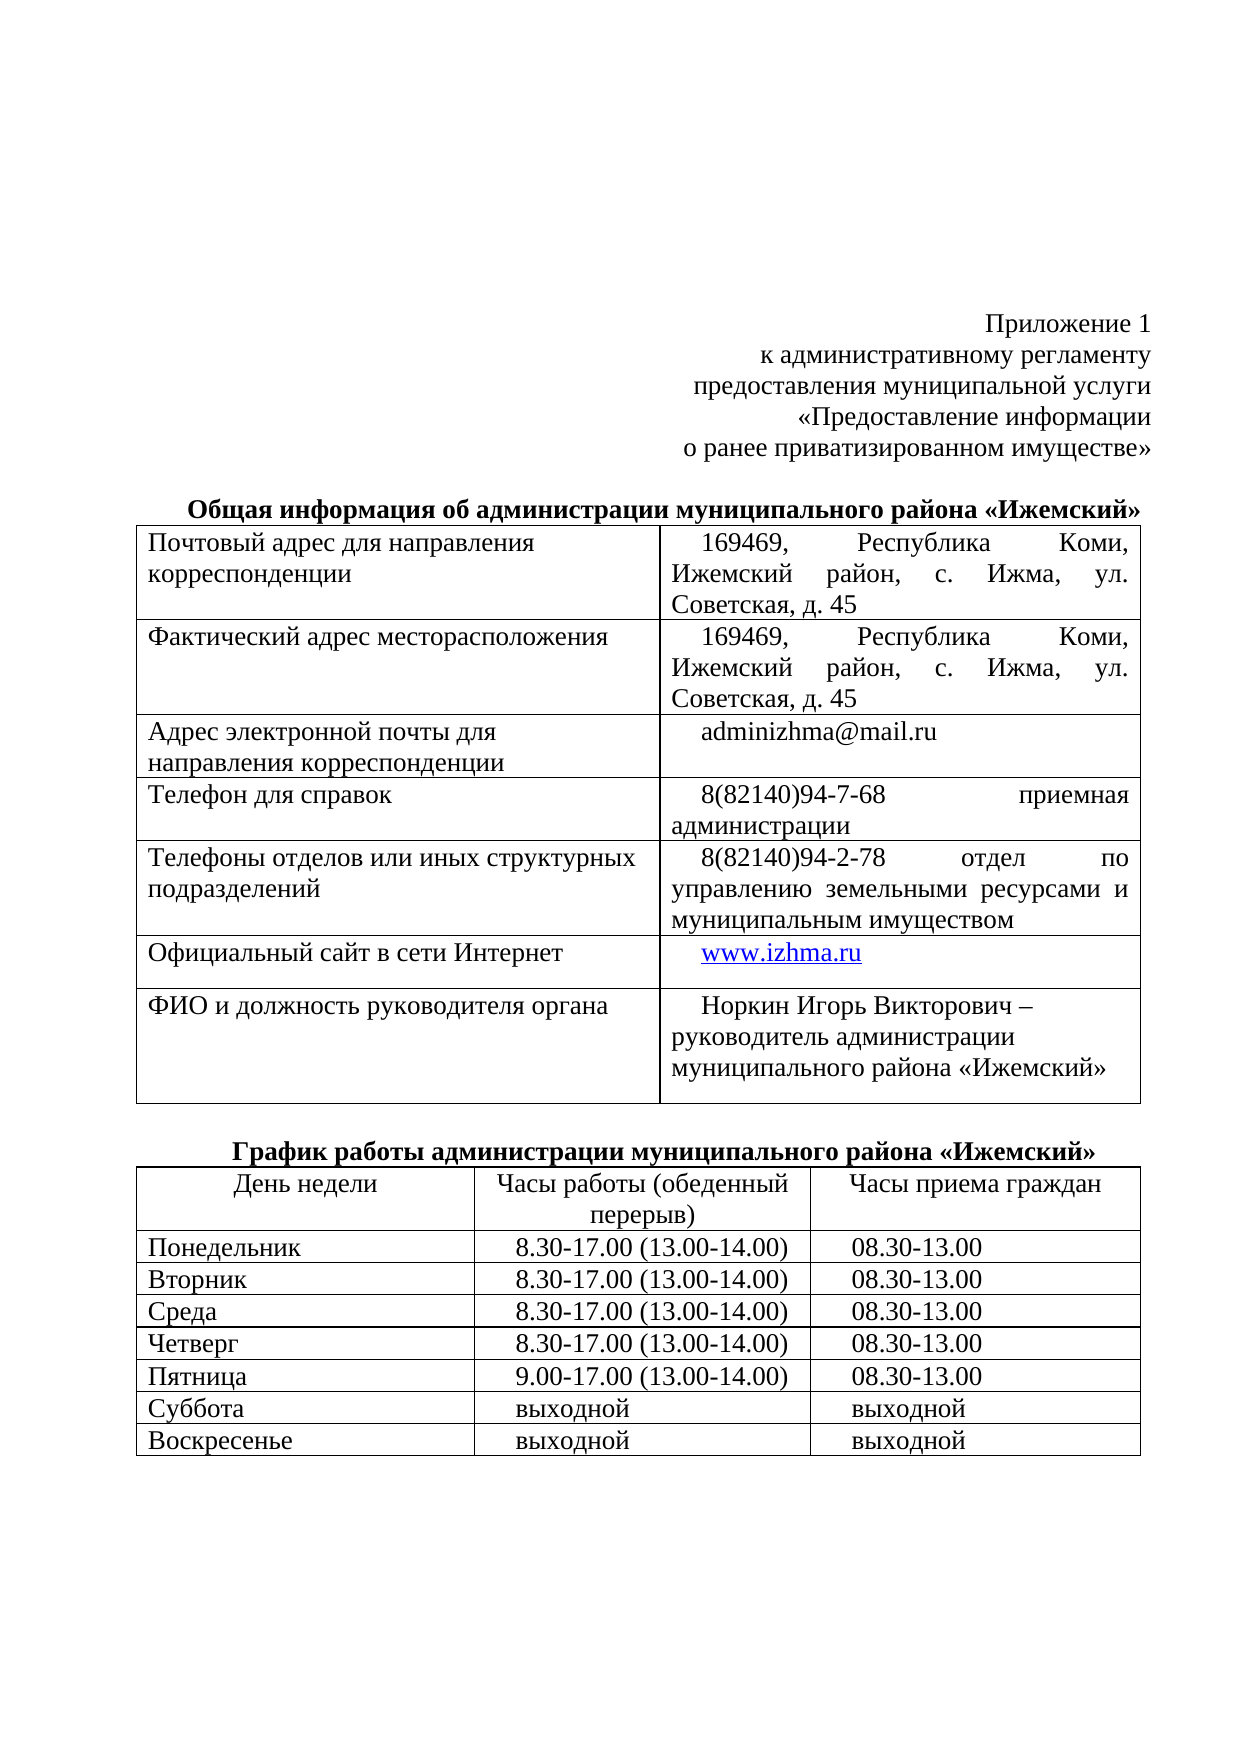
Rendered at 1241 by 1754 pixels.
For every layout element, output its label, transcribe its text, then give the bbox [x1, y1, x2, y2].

table_cell Четверг [137, 1328, 474, 1358]
table_cell www.izhma.ru [661, 936, 1140, 988]
table_cell Телефон для справок [137, 778, 659, 840]
table_cell Воскресенье [137, 1424, 474, 1455]
table_cell Суббота [137, 1392, 474, 1423]
table_cell Среда [137, 1295, 474, 1326]
table_cell Фактический адрес месторасположения [137, 620, 659, 714]
table_cell 8.30-17.00 (13.00-14.00) [475, 1328, 810, 1358]
table_cell ФИО и должность руководителя органа [137, 989, 659, 1103]
table_cell Пятница [137, 1360, 474, 1391]
table_header Часы работы (обеденный перерыв) [475, 1168, 810, 1230]
table_cell 8.30-17.00 (13.00-14.00) [475, 1231, 810, 1262]
table_cell выходной [475, 1424, 810, 1455]
table_header Часы приема граждан [811, 1168, 1140, 1230]
table_header Почтовый адрес для направления корреспонденции [137, 526, 659, 619]
text График работы администрации муниципального района «Ижемский» [148, 1135, 1152, 1166]
table_cell 08.30-13.00 [811, 1263, 1140, 1294]
table_cell Телефоны отделов или иных структурных подразделений [137, 841, 659, 935]
table_cell Официальный сайт в сети Интернет [137, 936, 659, 988]
text предоставления муниципальной услуги [148, 369, 1152, 400]
table_cell 08.30-13.00 [811, 1360, 1140, 1391]
text Общая информация об администрации муниципального района «Ижемский» [148, 493, 1152, 525]
table_cell 8.30-17.00 (13.00-14.00) [475, 1295, 810, 1326]
table_cell 8.30-17.00 (13.00-14.00) [475, 1263, 810, 1294]
table_header День недели [137, 1168, 474, 1230]
table_cell 169469, Республика Коми, Ижемский район, с. Ижма, ул. Советская, д. 45 [661, 620, 1140, 714]
table_cell Адрес электронной почты для направления корреспонденции [137, 715, 659, 777]
table_cell 08.30-13.00 [811, 1295, 1140, 1326]
table_cell выходной [811, 1392, 1140, 1423]
table_cell 8(82140)94-2-78 отдел по управлению земельными ресурсами и муниципальным имуществом [661, 841, 1140, 935]
table_cell 08.30-13.00 [811, 1231, 1140, 1262]
text к административному регламенту [148, 338, 1152, 369]
table_cell 8(82140)94-7-68 приемная администрации [661, 778, 1140, 840]
table_cell Вторник [137, 1263, 474, 1294]
table_cell 9.00-17.00 (13.00-14.00) [475, 1360, 810, 1391]
table_cell 08.30-13.00 [811, 1328, 1140, 1358]
table_cell Норкин Игорь Викторович – руководитель администрации муниципального района «Ижемский» [661, 989, 1140, 1103]
text о ранее приватизированном имуществе» [148, 431, 1152, 462]
table_header 169469, Республика Коми, Ижемский район, с. Ижма, ул. Советская, д. 45 [661, 526, 1140, 619]
text «Предоставление информации [148, 400, 1152, 431]
table_cell выходной [475, 1392, 810, 1423]
text Приложение 1 [148, 307, 1152, 338]
table_cell выходной [811, 1424, 1140, 1455]
table_cell adminizhma@mail.ru [661, 715, 1140, 777]
table_cell Понедельник [137, 1231, 474, 1262]
